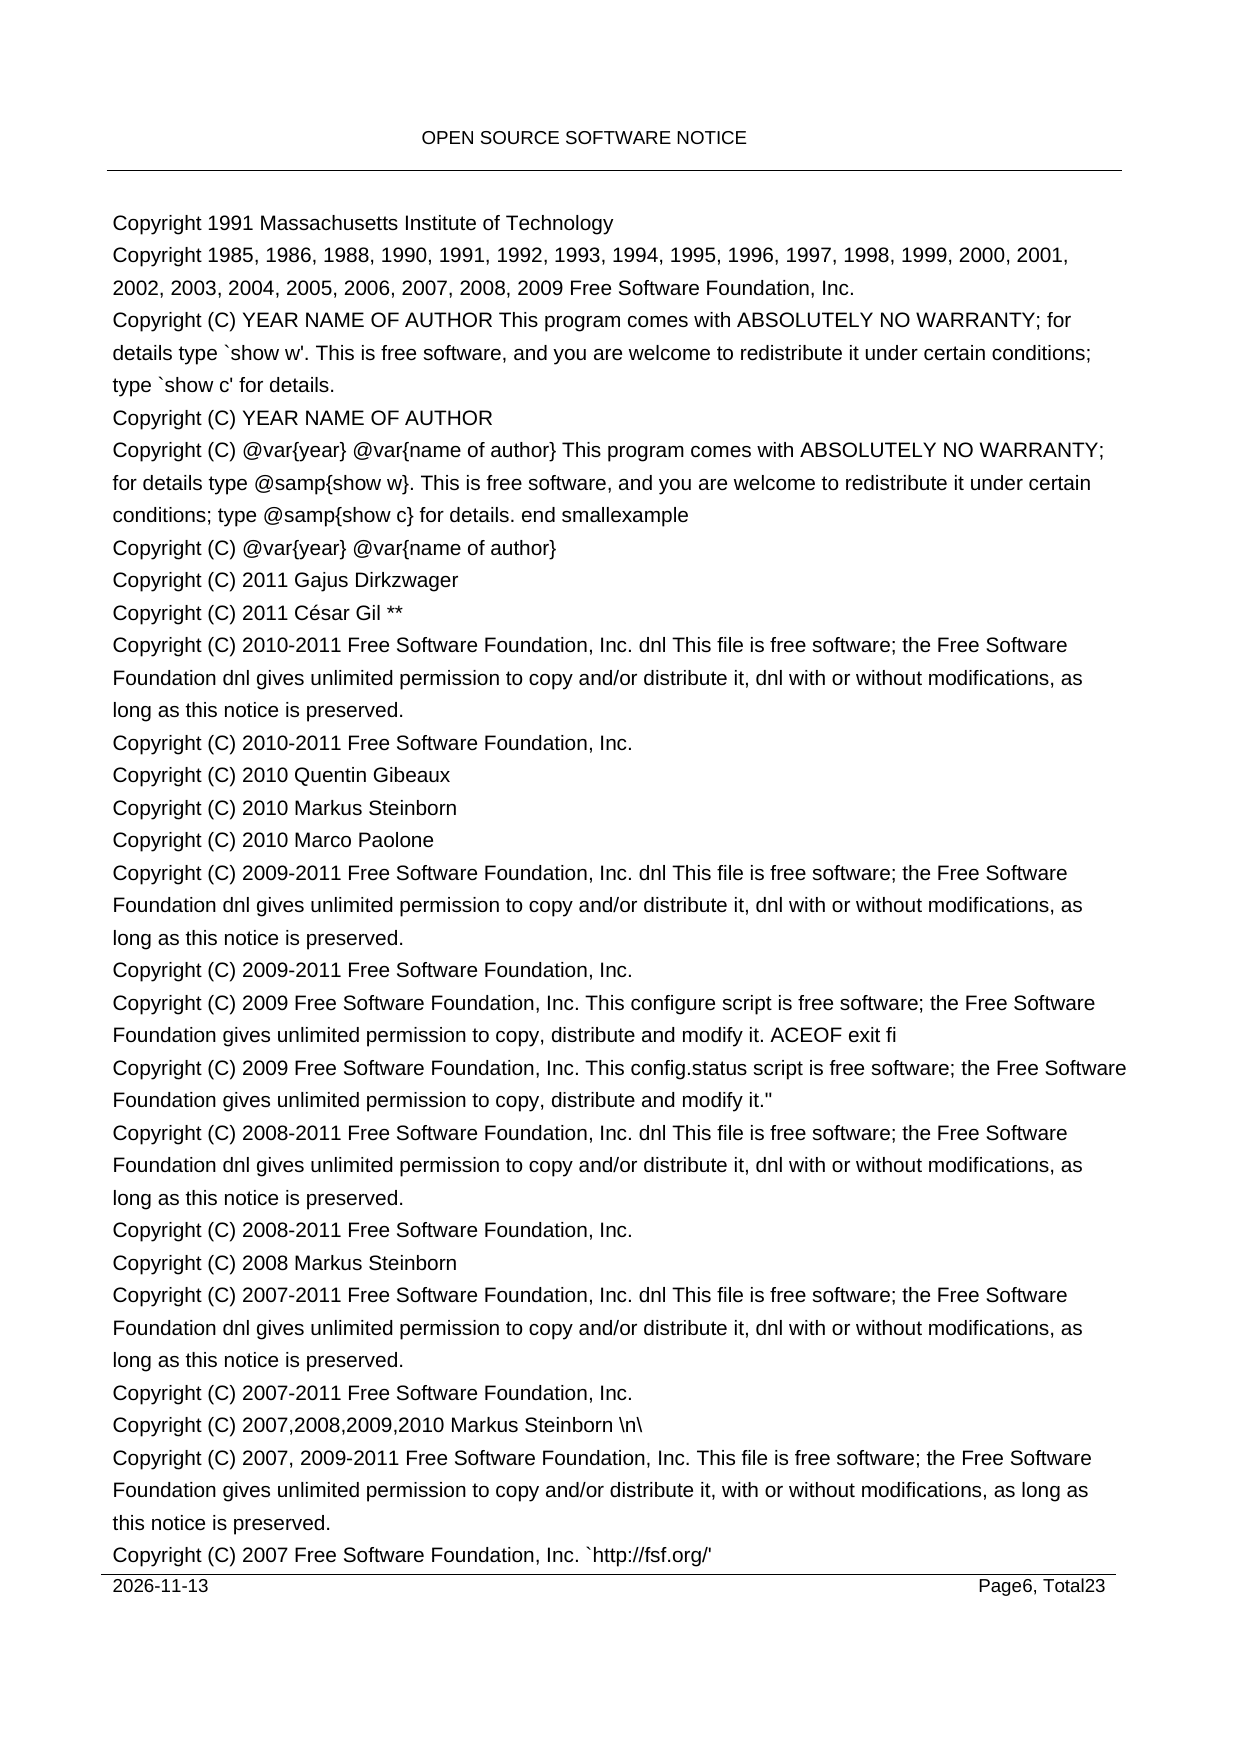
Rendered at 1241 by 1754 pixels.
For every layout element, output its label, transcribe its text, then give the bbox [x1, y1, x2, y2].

text Copyright (C) 2007-2011 Free Software Foundation, Inc. [112, 1376, 1128, 1409]
text Copyright (C) 2007,2008,2009,2010 Markus Steinborn \n\ [112, 1409, 1128, 1441]
text Copyright (C) 2009 Free Software Foundation, Inc. This config.status script is free software; the Free Software Foundation gives unlimited permission to copy, distribute and modify it." [112, 1051, 1128, 1116]
text Copyright (C) 2007 Free Software Foundation, Inc. `http://fsf.org/' [112, 1539, 1128, 1571]
text Copyright (C) 2008-2011 Free Software Foundation, Inc. dnl This file is free software; the Free Software Foundation dnl gives unlimited permission to copy and/or distribute it, dnl with or without modifications, as long as this notice is preserved. [112, 1116, 1128, 1214]
text Copyright (C) 2008 Markus Steinborn [112, 1246, 1128, 1279]
text Copyright (C) @var{year} @var{name of author} This program comes with ABSOLUTELY NO WARRANTY; for details type @samp{show w}. This is free software, and you are welcome to redistribute it under certain conditions; type @samp{show c} for details. end smallexample [112, 434, 1128, 531]
text Copyright 1985, 1986, 1988, 1990, 1991, 1992, 1993, 1994, 1995, 1996, 1997, 1998, 1999, 2000, 2001, 2002, 2003, 2004, 2005, 2006, 2007, 2008, 2009 Free Software Foundation, Inc. [112, 239, 1128, 304]
text Copyright (C) YEAR NAME OF AUTHOR [112, 401, 1128, 434]
text Copyright (C) 2010-2011 Free Software Foundation, Inc. dnl This file is free software; the Free Software Foundation dnl gives unlimited permission to copy and/or distribute it, dnl with or without modifications, as long as this notice is preserved. [112, 629, 1128, 726]
text Copyright (C) 2009-2011 Free Software Foundation, Inc. [112, 954, 1128, 986]
text Copyright (C) 2007, 2009-2011 Free Software Foundation, Inc. This file is free software; the Free Software Foundation gives unlimited permission to copy and/or distribute it, with or without modifications, as long as this notice is preserved. [112, 1441, 1128, 1539]
text Copyright (C) 2010 Marco Paolone [112, 824, 1128, 856]
text Copyright (C) 2011 César Gil ** [112, 596, 1128, 629]
text Copyright (C) 2009 Free Software Foundation, Inc. This configure script is free software; the Free Software Foundation gives unlimited permission to copy, distribute and modify it. ACEOF exit fi [112, 986, 1128, 1051]
text Copyright (C) 2010 Quentin Gibeaux [112, 759, 1128, 791]
text Copyright (C) 2010-2011 Free Software Foundation, Inc. [112, 726, 1128, 759]
text Copyright (C) 2008-2011 Free Software Foundation, Inc. [112, 1214, 1128, 1246]
text Copyright (C) YEAR NAME OF AUTHOR This program comes with ABSOLUTELY NO WARRANTY; for details type `show w'. This is free software, and you are welcome to redistribute it under certain conditions; type `show c' for details. [112, 304, 1128, 401]
text Copyright (C) 2011 Gajus Dirkzwager [112, 564, 1128, 596]
text Copyright (C) 2007-2011 Free Software Foundation, Inc. dnl This file is free software; the Free Software Foundation dnl gives unlimited permission to copy and/or distribute it, dnl with or without modifications, as long as this notice is preserved. [112, 1279, 1128, 1376]
text Copyright (C) 2010 Markus Steinborn [112, 791, 1128, 824]
text Copyright (C) @var{year} @var{name of author} [112, 531, 1128, 564]
text Copyright 1991 Massachusetts Institute of Technology [112, 206, 1128, 239]
text Copyright (C) 2009-2011 Free Software Foundation, Inc. dnl This file is free software; the Free Software Foundation dnl gives unlimited permission to copy and/or distribute it, dnl with or without modifications, as long as this notice is preserved. [112, 856, 1128, 954]
